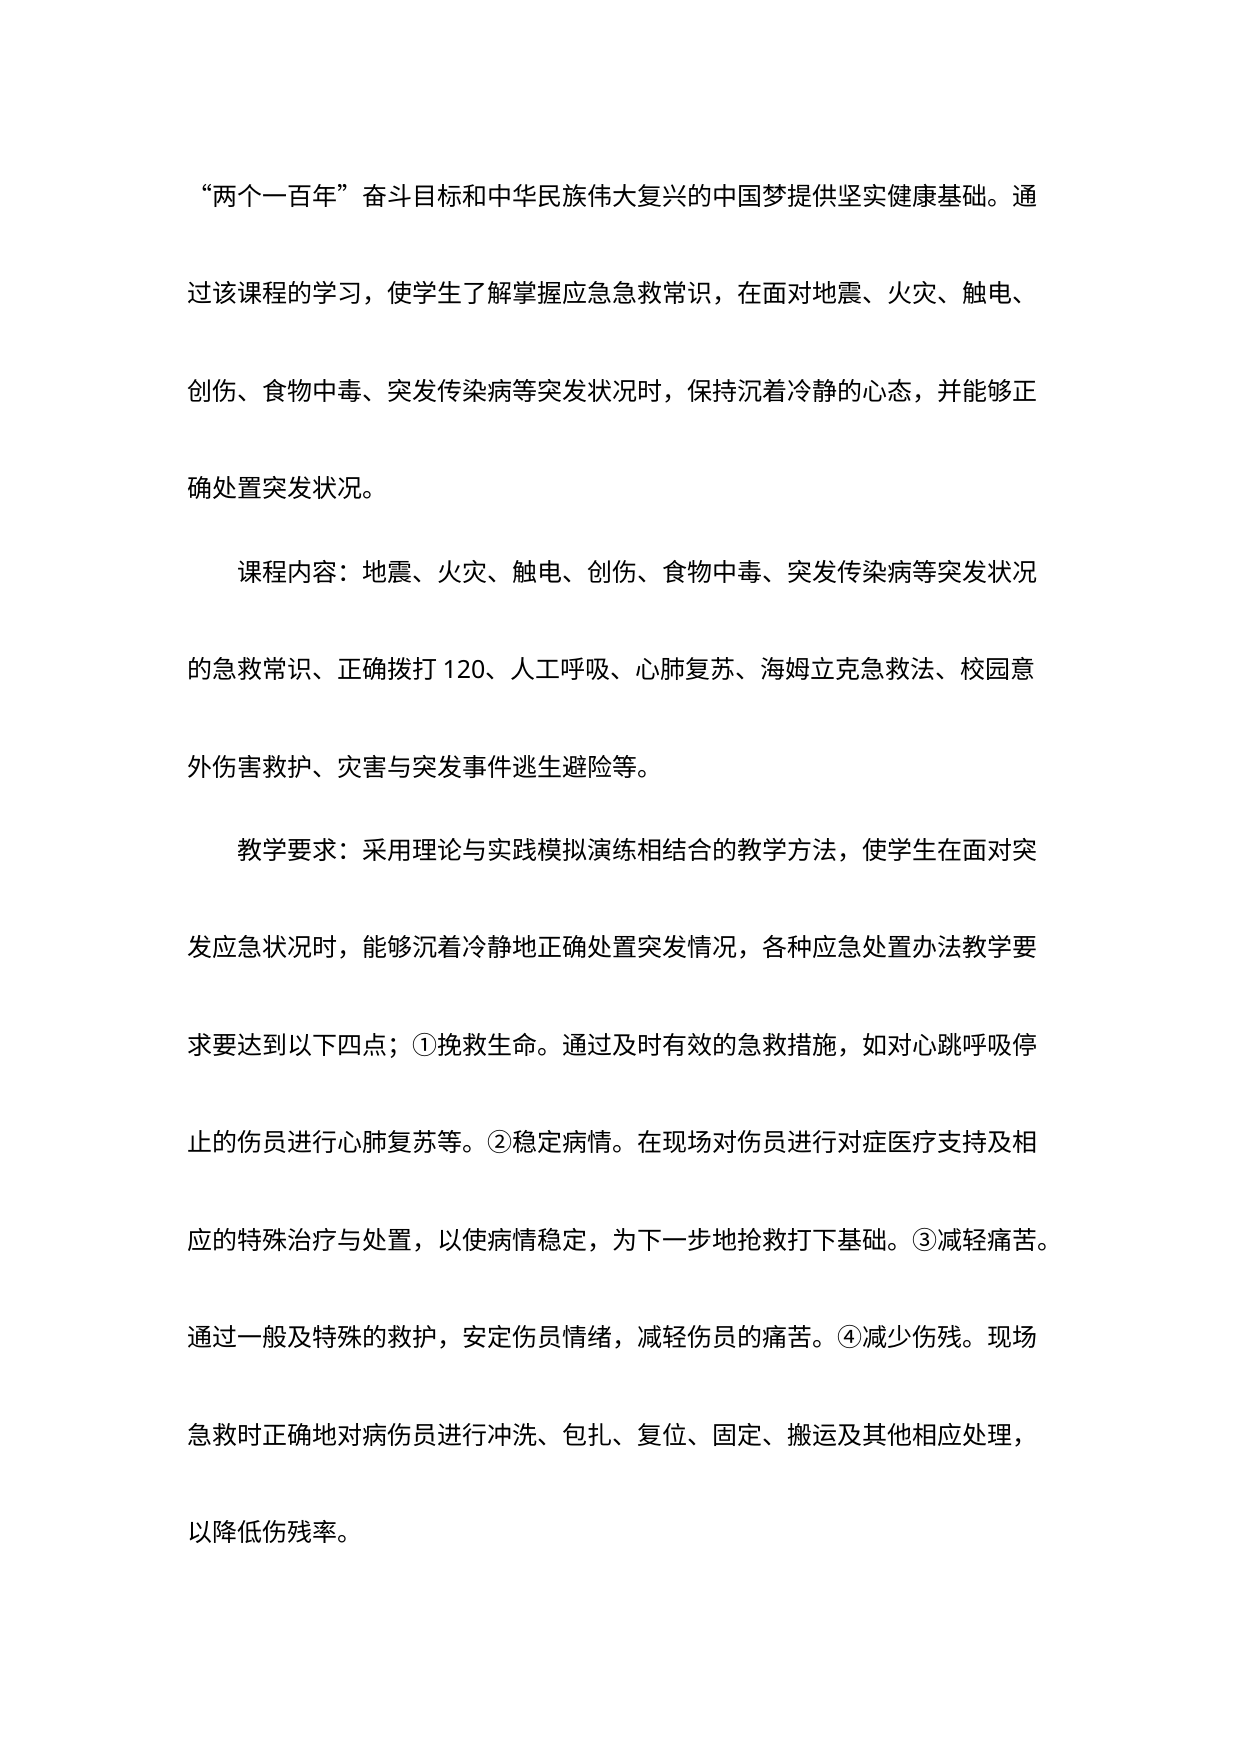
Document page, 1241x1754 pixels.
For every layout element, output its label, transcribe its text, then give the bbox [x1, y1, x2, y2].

text 教学要求：采用理论与实践模拟演练相结合的教学方法，使学生在面对突发应急状况时，能够沉着冷静地正确处置突发情况，各种应急处置办法教学要求要达到以下四点；①挽救生命。通过及时有效的急救措施，如对心跳呼吸停止的伤员进行心肺复苏等。②稳定病情。在现场对伤员进行对症医疗支持及相应的特殊治疗与处置，以使病情稳定，为下⼀步地抢救打下基础。③减轻痛苦。通过⼀般及特殊的救护，安定伤员情绪，减轻伤员的痛苦。④减少伤残。现场急救时正确地对病伤员进行冲洗、包扎、复位、固定、搬运及其他相应处理，以降低伤残率。 [187, 816, 1053, 1563]
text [187, 162, 1053, 519]
text 课程内容：地震、火灾、触电、创伤、食物中毒、突发传染病等突发状况的急救常识、正确拨打120、人工呼吸、心肺复苏、海姆立克急救法、校园意外伤害救护、灾害与突发事件逃生避险等。 [187, 538, 1053, 798]
